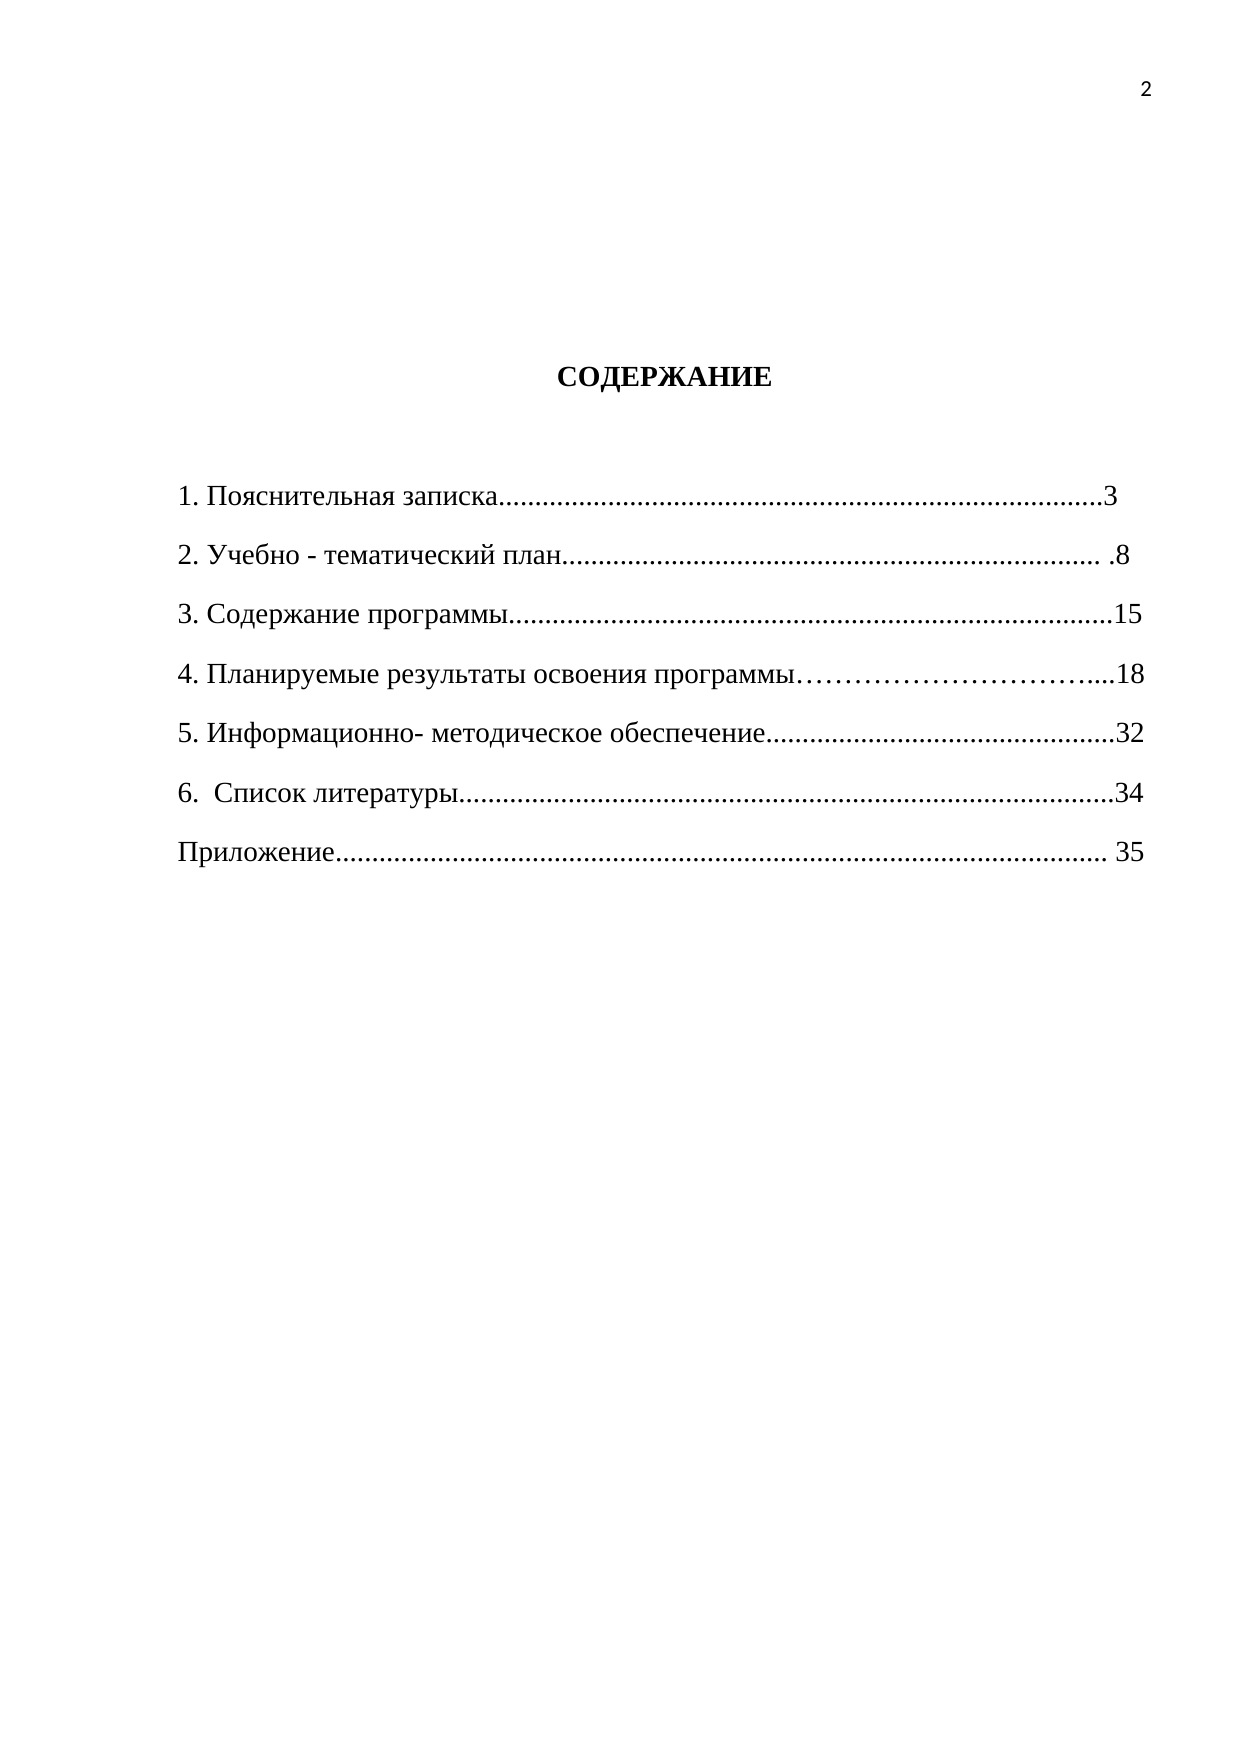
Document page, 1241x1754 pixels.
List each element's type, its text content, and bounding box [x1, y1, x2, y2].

text 3. Содержание программы...................................................................................15 [177, 597, 1152, 630]
text 1. Пояснительная записка...................................................................................3 [177, 478, 1122, 511]
text 6. Список литературы..........................................................................................34 [177, 775, 1152, 808]
text СОДЕРЖАНИЕ [177, 359, 1152, 393]
text 4. Планируемые результаты освоения программы…………………………....18 [177, 656, 1152, 689]
text 2. Учебно - тематический план.......................................................................... .8 [177, 537, 1152, 571]
text 5. Информационно- методическое обеспечение................................................32 [177, 715, 1152, 749]
text Приложение.......................................................................................................... 35 [177, 834, 1152, 868]
